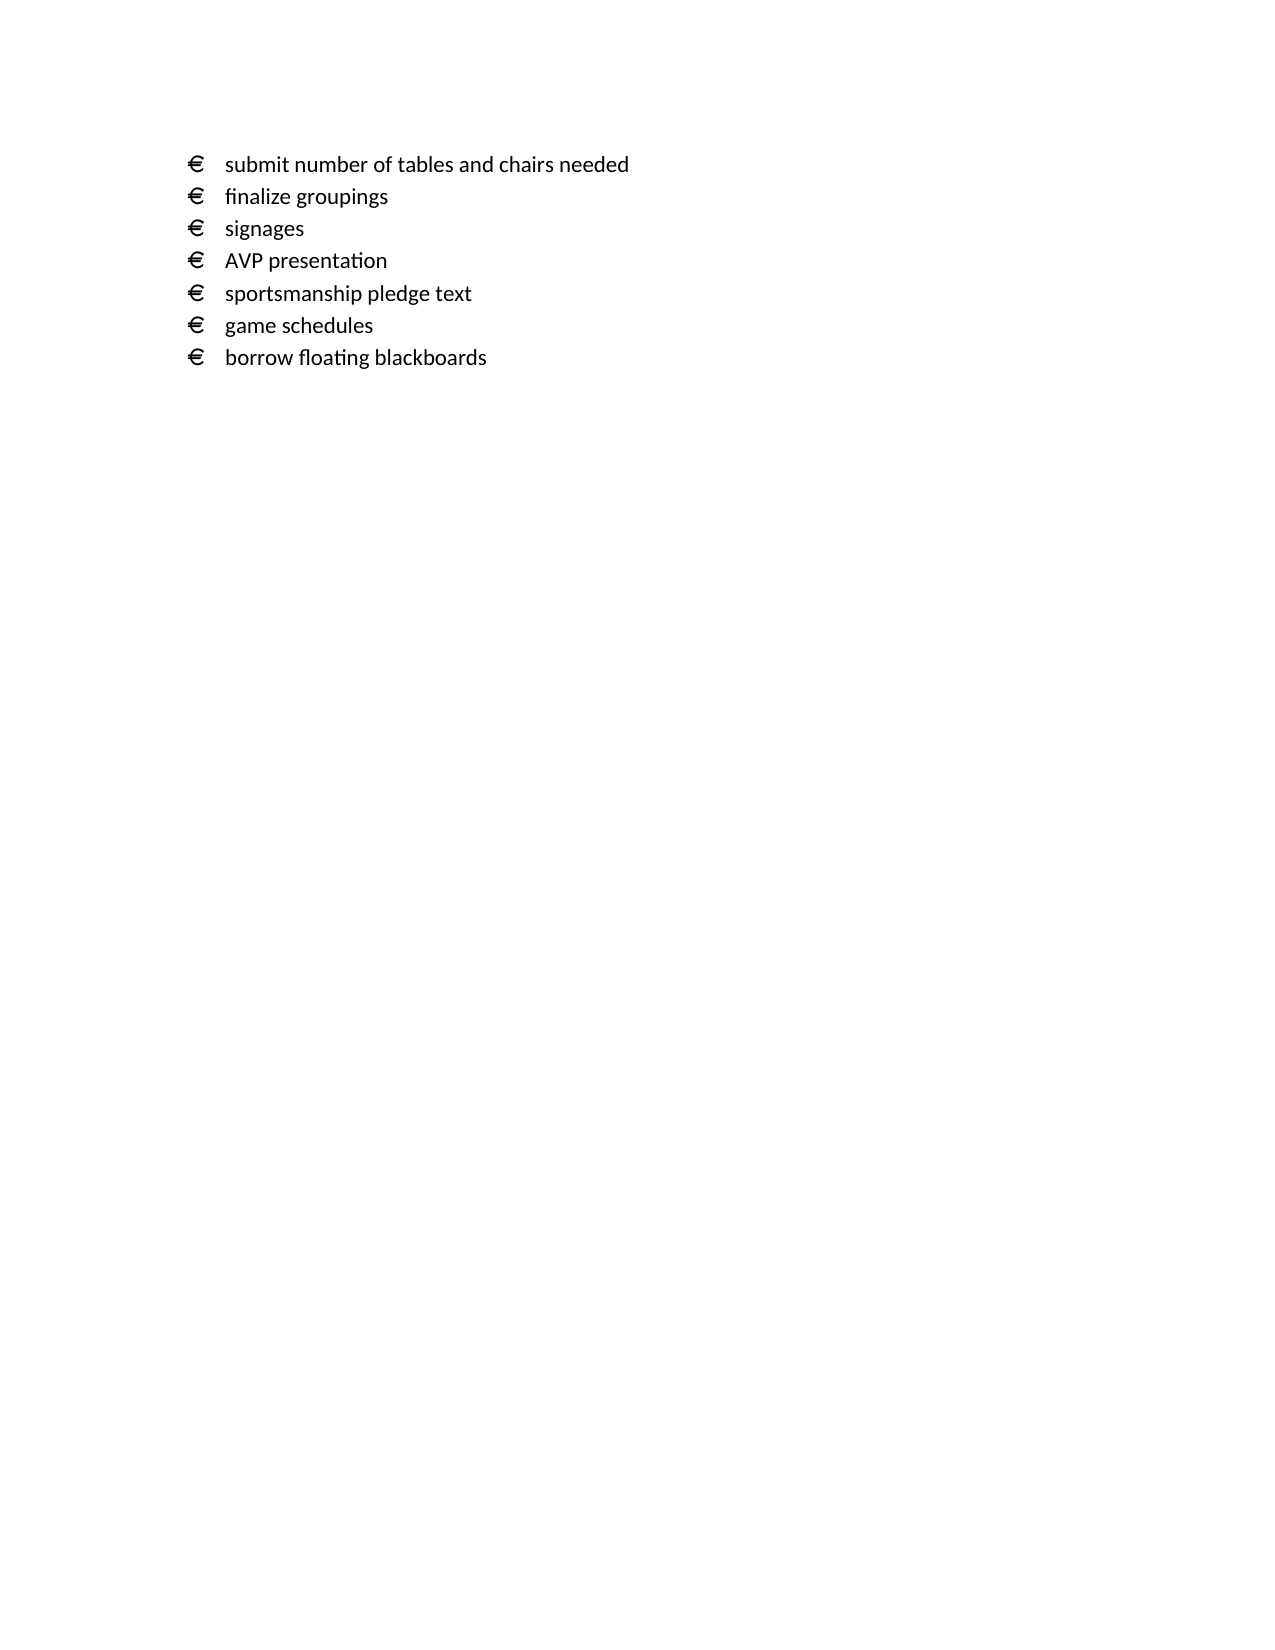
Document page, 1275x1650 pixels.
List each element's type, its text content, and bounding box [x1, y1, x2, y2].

list borrow floating blackboards [187, 343, 1125, 371]
list sportsmanship pledge text [187, 279, 1125, 307]
list signages [187, 214, 1125, 242]
list game schedules [187, 311, 1125, 339]
list finalize groupings [187, 182, 1125, 210]
list AVP presentation [187, 247, 1125, 274]
list submit number of tables and chairs needed [187, 150, 1125, 178]
